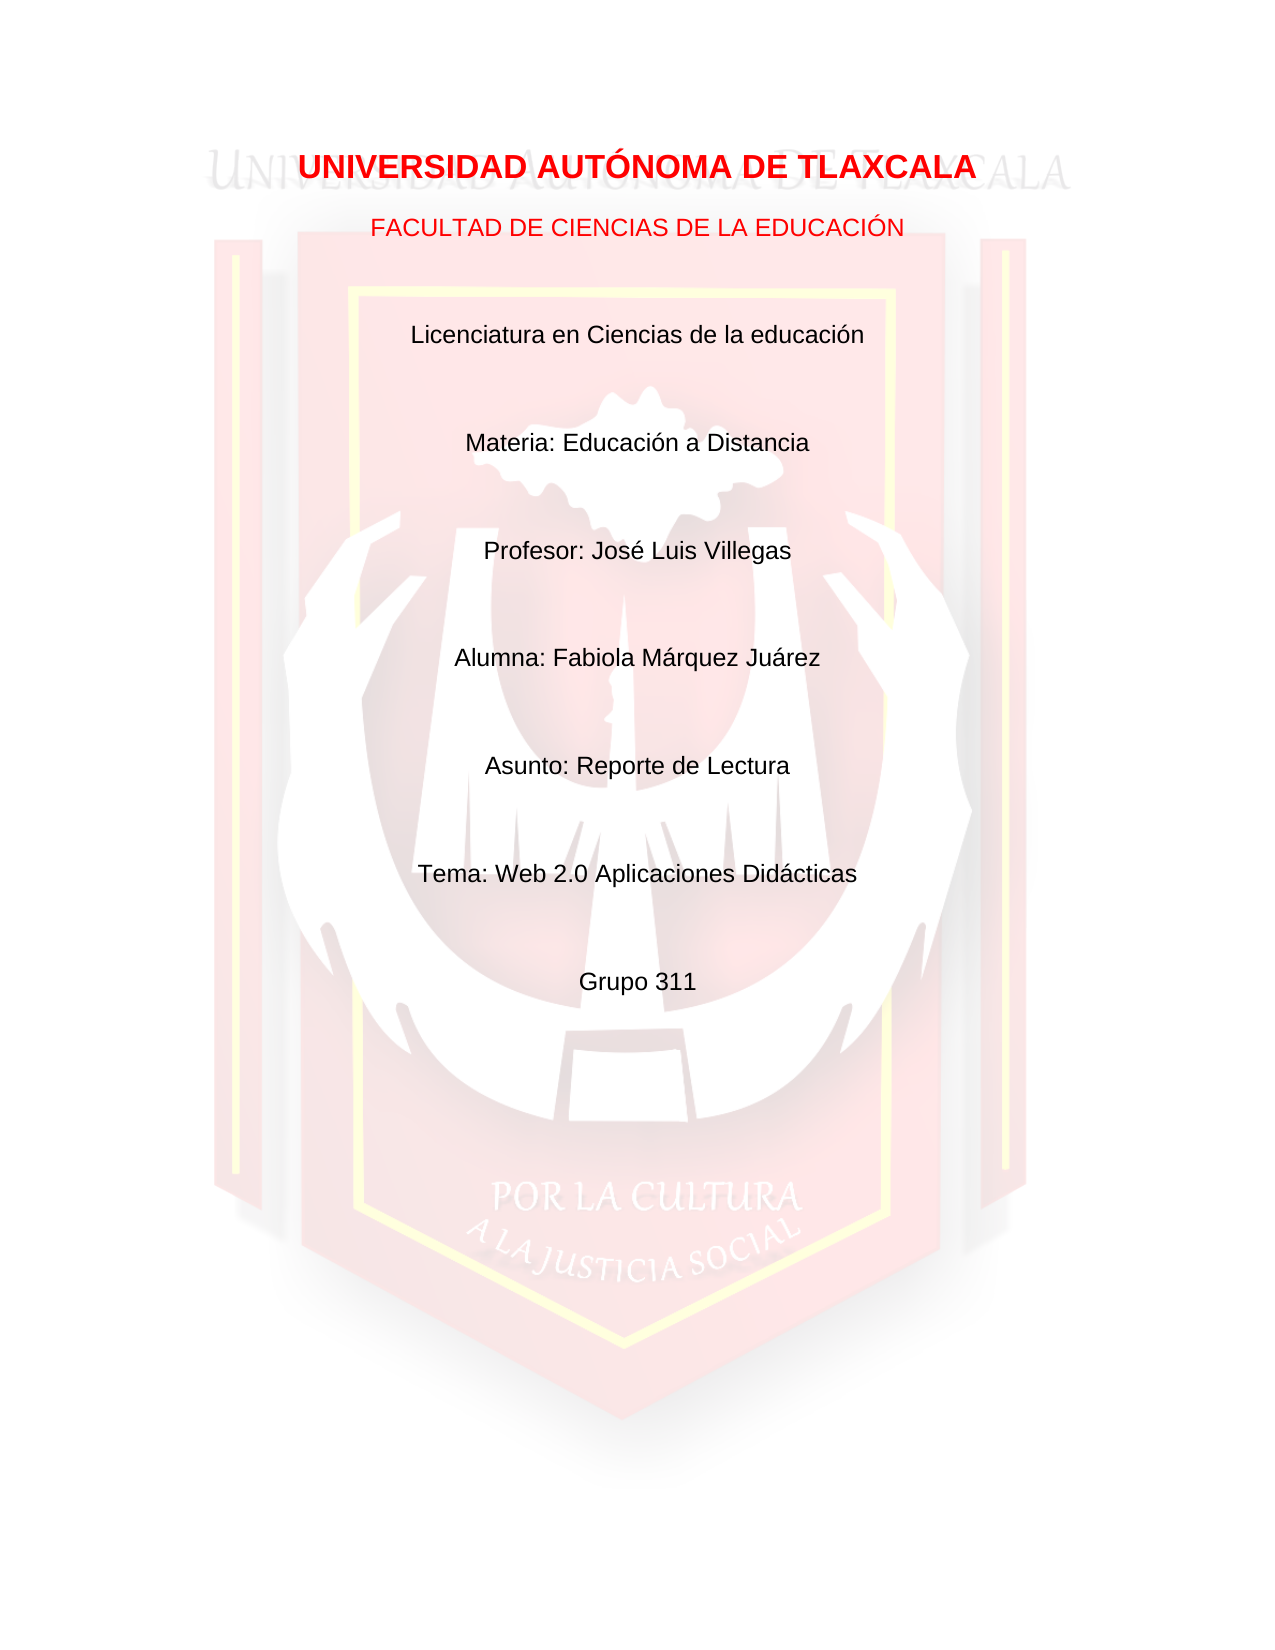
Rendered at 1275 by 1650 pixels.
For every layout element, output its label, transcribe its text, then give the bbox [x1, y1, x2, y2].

text Grupo 311 [177, 967, 1098, 995]
text Asunto: Reporte de Lectura [177, 751, 1098, 780]
text Licenciatura en Ciencias de la educación [177, 320, 1098, 349]
text Tema: Web 2.0 Aplicaciones Didácticas [177, 859, 1098, 888]
text Materia: Educación a Distancia [177, 428, 1098, 457]
text Profesor: José Luis Villegas [177, 536, 1098, 564]
text UNIVERSIDAD AUTÓNOMA DE TLAXCALA [177, 148, 1098, 186]
text Alumna: Fabiola Márquez Juárez [177, 643, 1098, 672]
text FACULTAD DE CIENCIAS DE LA EDUCACIÓN [177, 213, 1098, 241]
